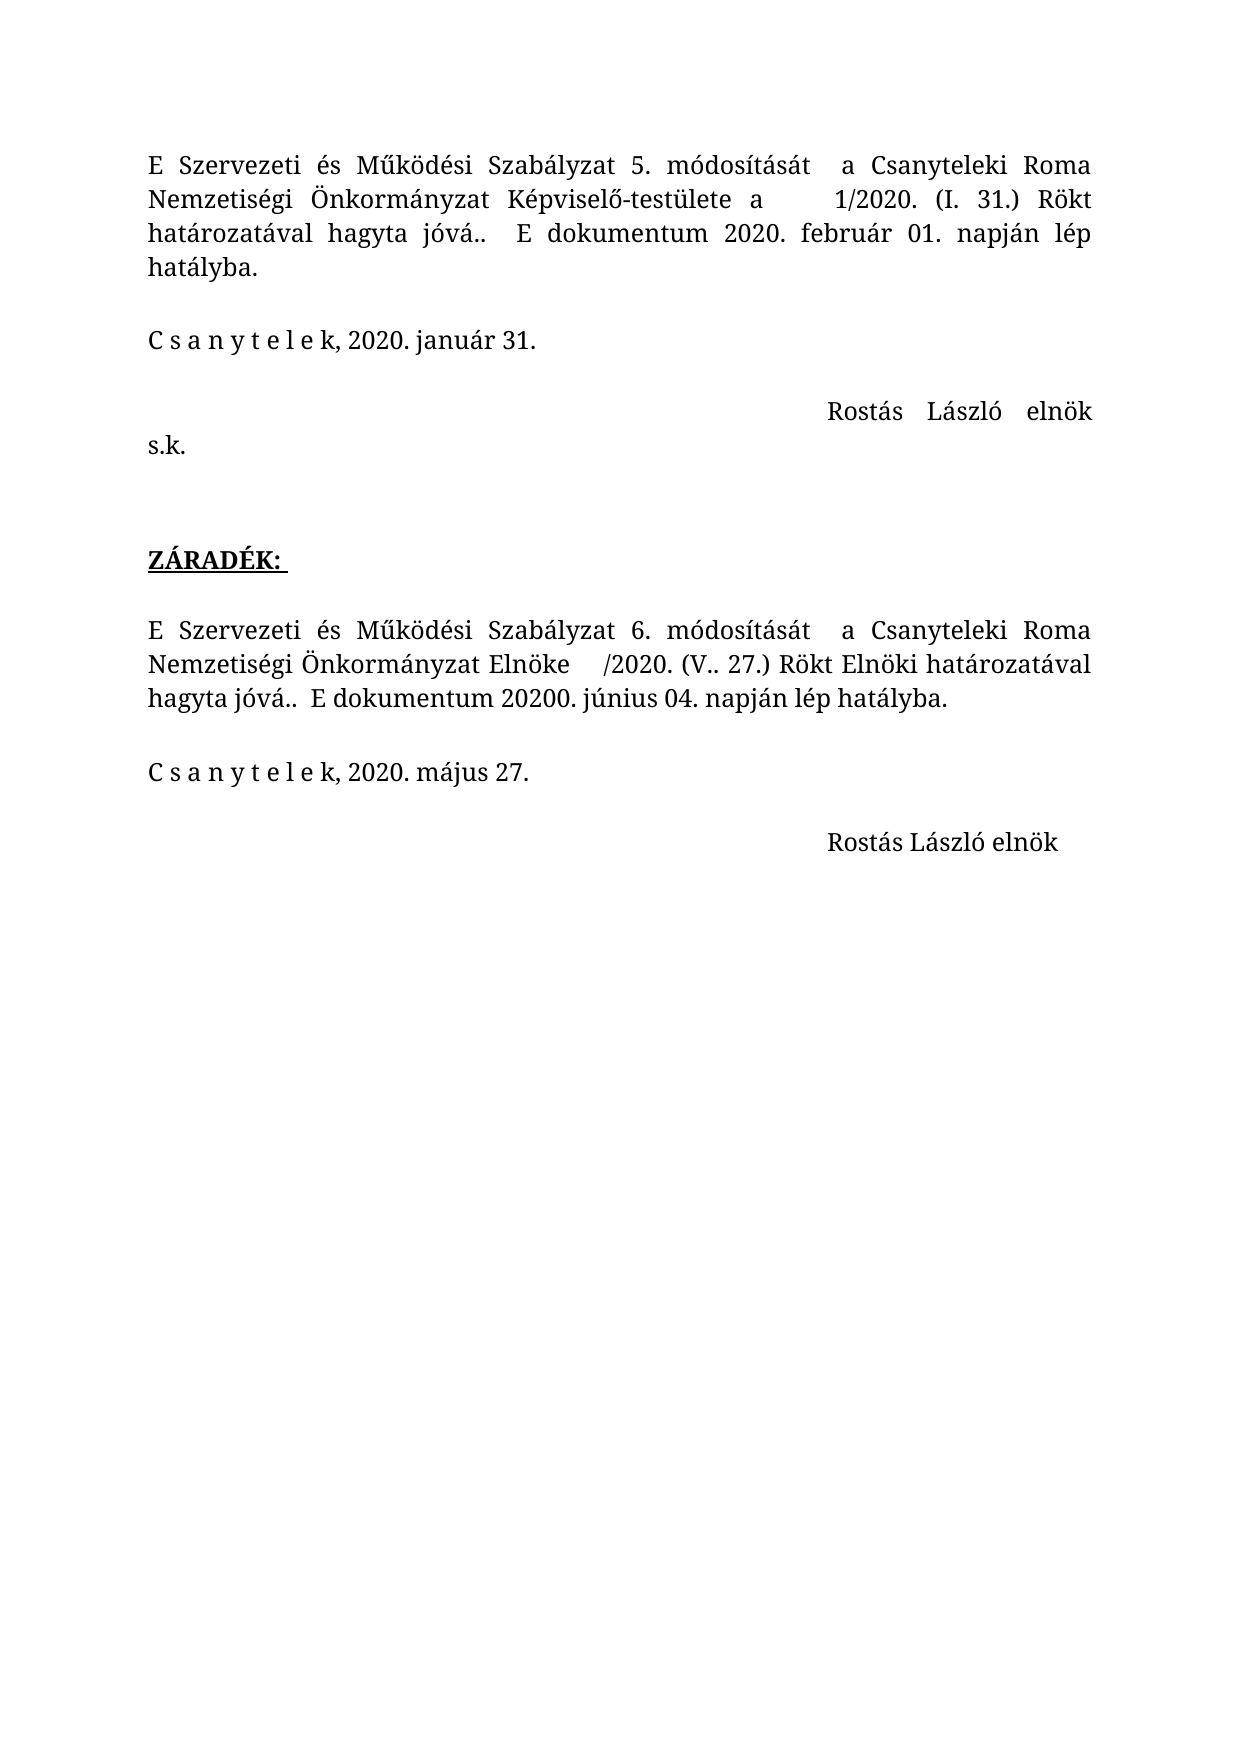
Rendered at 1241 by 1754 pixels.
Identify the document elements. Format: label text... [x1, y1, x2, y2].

text ZÁRADÉK: [148, 542, 1093, 576]
text E Szervezeti és Működési Szabályzat 5. módosítását a Csanyteleki Roma Nemzetiségi Önkormányzat Képviselő-testülete a 1/2020. (I. 31.) Rökt határozatával hagyta jóvá.. E dokumentum 2020. február 01. napján lép hatályba. [148, 148, 1093, 284]
text E Szervezeti és Működési Szabályzat 6. módosítását a Csanyteleki Roma Nemzetiségi Önkormányzat Elnöke /2020. (V.. 27.) Rökt Elnöki határozatával hagyta jóvá.. E dokumentum 20200. június 04. napján lép hatályba. [148, 613, 1093, 715]
text C s a n y t e l e k, 2020. május 27. [148, 754, 1093, 788]
text Rostás László elnök s.k. [148, 393, 1093, 462]
text Rostás László elnök [148, 825, 1093, 859]
text C s a n y t e l e k, 2020. január 31. [148, 323, 1093, 357]
